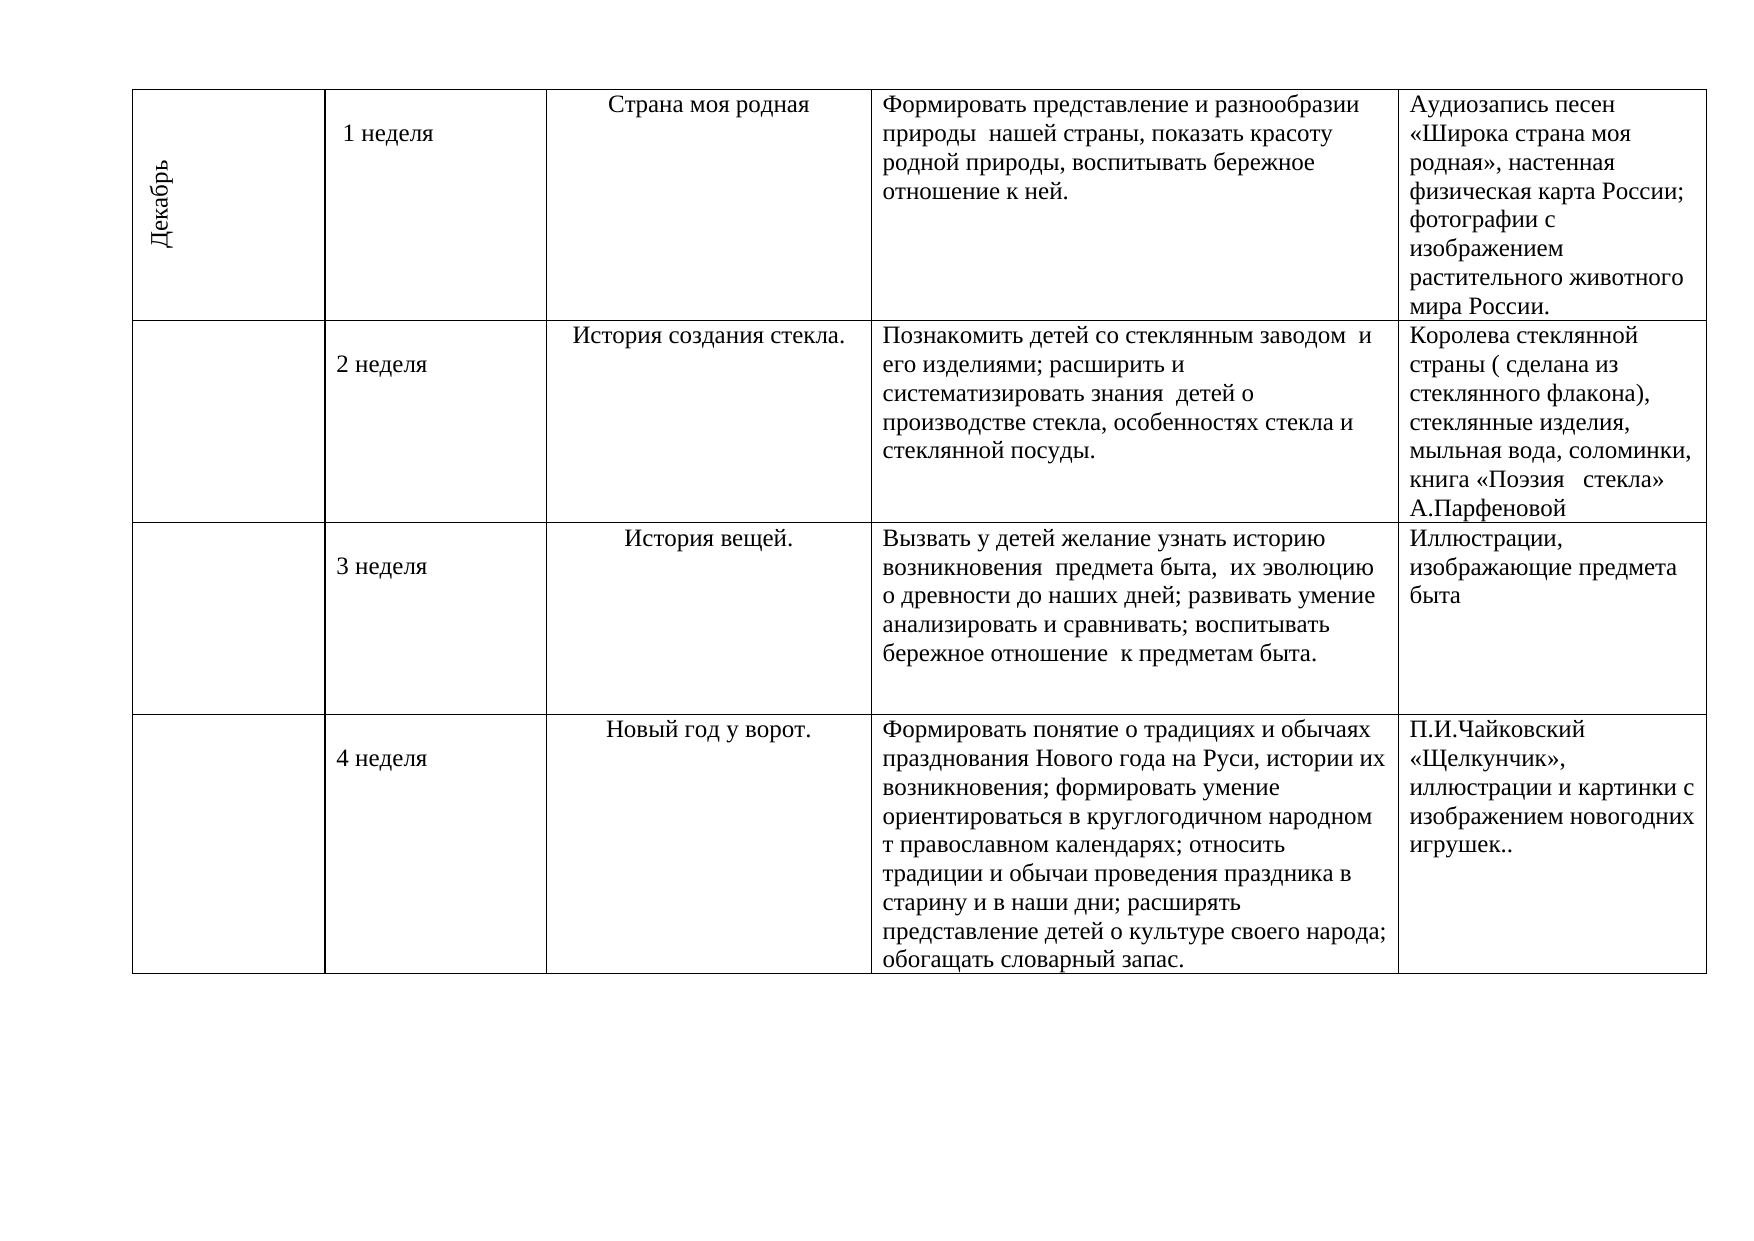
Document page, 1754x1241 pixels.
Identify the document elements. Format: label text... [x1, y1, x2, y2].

table_cell [133, 715, 324, 973]
table_cell Вызвать у детей желание узнать историю возникновения предмета быта, их эволюцию о древности до наших дней; развивать умение анализировать и сравнивать; воспитывать бережное отношение к предметам быта. [872, 523, 1398, 713]
table_cell 1 неделя [326, 90, 546, 319]
table_cell Королева стеклянной страны ( сделана из стеклянного флакона), стеклянные изделия, мыльная вода, соломинки, книга «Поэзия стекла» А.Парфеновой [1399, 321, 1706, 522]
table_cell [133, 523, 324, 713]
table_cell Формировать представление и разнообразии природы нашей страны, показать красоту родной природы, воспитывать бережное отношение к ней. [872, 90, 1398, 319]
table_cell Декабрь [133, 90, 324, 319]
table_cell 3 неделя [326, 523, 546, 713]
table_cell 2 неделя [326, 321, 546, 522]
table_cell Аудиозапись песен «Широка страна моя родная», настенная физическая карта России; фотографии с изображением растительного животного мира России. [1399, 90, 1706, 319]
table_cell [133, 321, 324, 522]
table_cell История вещей. [547, 523, 871, 713]
table_cell История создания стекла. [547, 321, 871, 522]
table_cell Иллюстрации, изображающие предмета быта [1399, 523, 1706, 713]
table_cell Познакомить детей со стеклянным заводом и его изделиями; расширить и систематизировать знания детей о производстве стекла, особенностях стекла и стеклянной посуды. [872, 321, 1398, 522]
table_cell Новый год у ворот. [547, 715, 871, 973]
table_cell Страна моя родная [547, 90, 871, 319]
table_cell 4 неделя [326, 715, 546, 973]
table_cell Формировать понятие о традициях и обычаях празднования Нового года на Руси, истории их возникновения; формировать умение ориентироваться в круглогодичном народном т православном календарях; относить традиции и обычаи проведения праздника в старину и в наши дни; расширять представление детей о культуре своего народа; обогащать словарный запас. [872, 715, 1398, 973]
table_cell П.И.Чайковский «Щелкунчик», иллюстрации и картинки с изображением новогодних игрушек.. [1399, 715, 1706, 973]
